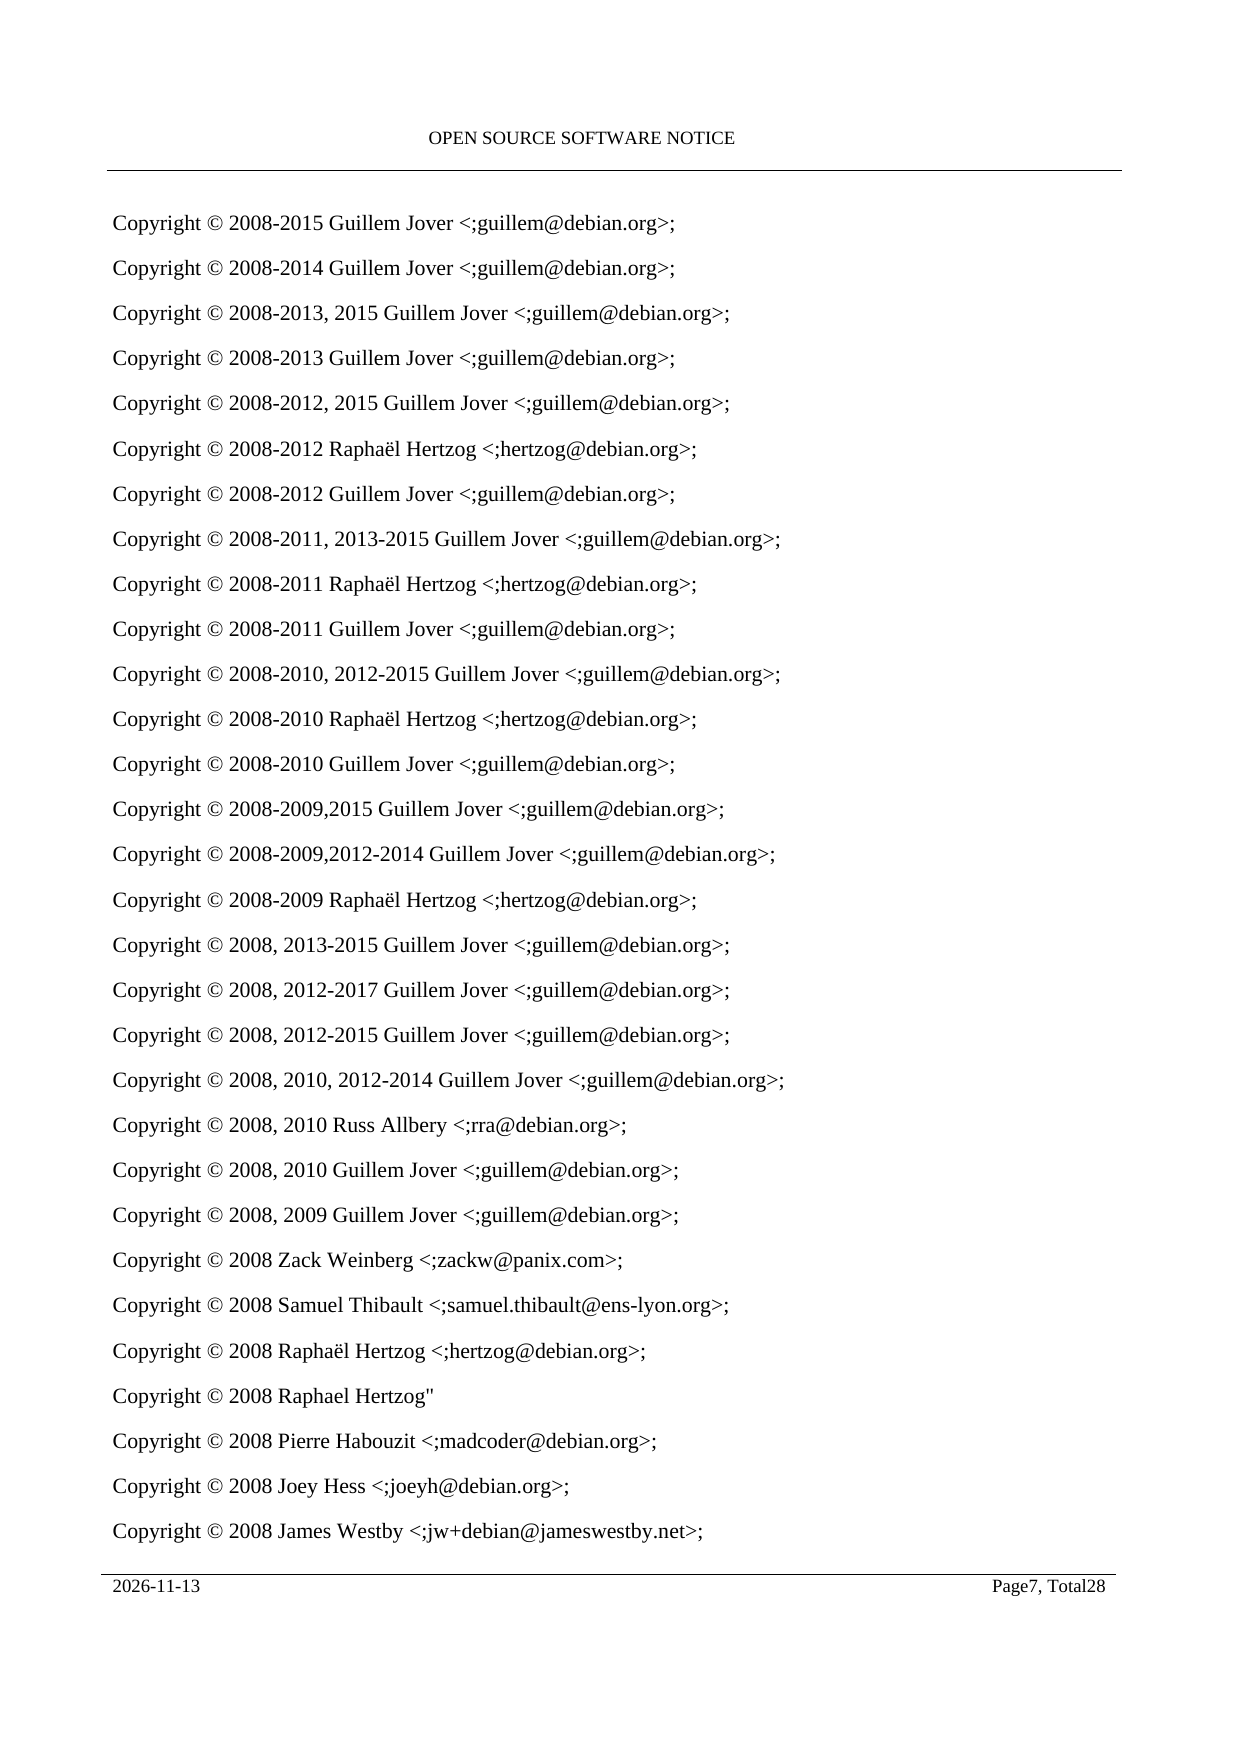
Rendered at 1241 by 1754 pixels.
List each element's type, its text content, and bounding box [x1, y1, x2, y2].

text Copyright © 2008 Raphael Hertzog" [112, 1379, 1128, 1412]
text Copyright © 2008, 2010 Guillem Jover <;guillem@debian.org>; [112, 1153, 1128, 1186]
text Copyright © 2008 Pierre Habouzit <;madcoder@debian.org>; [112, 1424, 1128, 1457]
text Copyright © 2008-2011 Raphaël Hertzog <;hertzog@debian.org>; [112, 567, 1128, 600]
text Copyright © 2008-2014 Guillem Jover <;guillem@debian.org>; [112, 251, 1128, 284]
text Copyright © 2008, 2012-2017 Guillem Jover <;guillem@debian.org>; [112, 973, 1128, 1006]
text Copyright © 2008-2012, 2015 Guillem Jover <;guillem@debian.org>; [112, 387, 1128, 419]
text Copyright © 2008-2009,2012-2014 Guillem Jover <;guillem@debian.org>; [112, 838, 1128, 870]
text Copyright © 2008 Zack Weinberg <;zackw@panix.com>; [112, 1244, 1128, 1276]
text Copyright © 2008 James Westby <;jw+debian@jameswestby.net>; [112, 1514, 1128, 1547]
text Copyright © 2008 Samuel Thibault <;samuel.thibault@ens-lyon.org>; [112, 1289, 1128, 1321]
text Copyright © 2008 Joey Hess <;joeyh@debian.org>; [112, 1469, 1128, 1502]
text Copyright © 2008-2009,2015 Guillem Jover <;guillem@debian.org>; [112, 793, 1128, 825]
text Copyright © 2008, 2010, 2012-2014 Guillem Jover <;guillem@debian.org>; [112, 1063, 1128, 1096]
text Copyright © 2008-2012 Raphaël Hertzog <;hertzog@debian.org>; [112, 432, 1128, 464]
text Copyright © 2008, 2009 Guillem Jover <;guillem@debian.org>; [112, 1199, 1128, 1231]
text Copyright © 2008-2013, 2015 Guillem Jover <;guillem@debian.org>; [112, 297, 1128, 329]
text Copyright © 2008 Raphaël Hertzog <;hertzog@debian.org>; [112, 1334, 1128, 1366]
text Copyright © 2008-2015 Guillem Jover <;guillem@debian.org>; [112, 206, 1128, 239]
text Copyright © 2008-2012 Guillem Jover <;guillem@debian.org>; [112, 477, 1128, 509]
text Copyright © 2008-2009 Raphaël Hertzog <;hertzog@debian.org>; [112, 883, 1128, 915]
text Copyright © 2008, 2012-2015 Guillem Jover <;guillem@debian.org>; [112, 1018, 1128, 1051]
text Copyright © 2008-2011 Guillem Jover <;guillem@debian.org>; [112, 612, 1128, 645]
text Copyright © 2008, 2013-2015 Guillem Jover <;guillem@debian.org>; [112, 928, 1128, 961]
text Copyright © 2008-2010, 2012-2015 Guillem Jover <;guillem@debian.org>; [112, 657, 1128, 690]
text Copyright © 2008, 2010 Russ Allbery <;rra@debian.org>; [112, 1108, 1128, 1141]
text Copyright © 2008-2010 Raphaël Hertzog <;hertzog@debian.org>; [112, 702, 1128, 735]
text Copyright © 2008-2010 Guillem Jover <;guillem@debian.org>; [112, 748, 1128, 780]
text Copyright © 2008-2011, 2013-2015 Guillem Jover <;guillem@debian.org>; [112, 522, 1128, 554]
text Copyright © 2008-2013 Guillem Jover <;guillem@debian.org>; [112, 342, 1128, 374]
